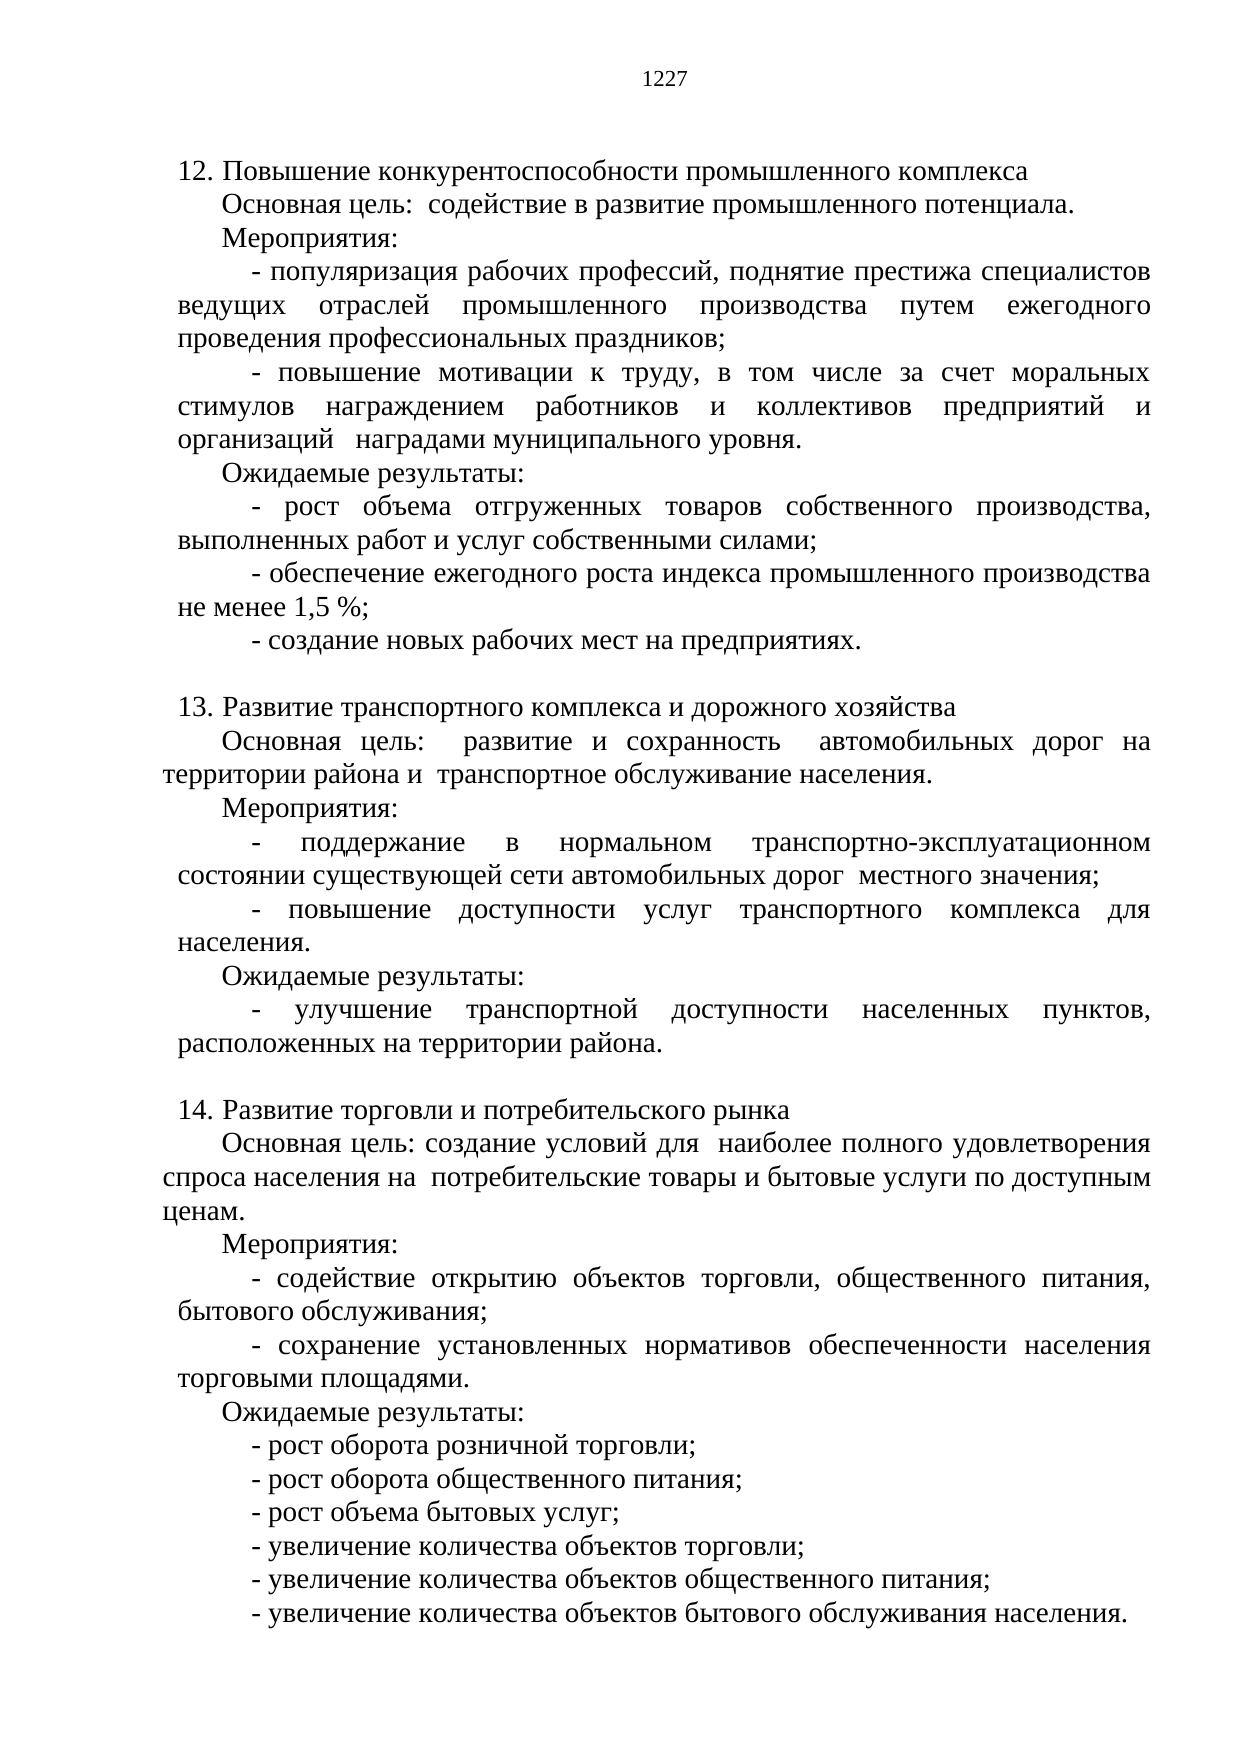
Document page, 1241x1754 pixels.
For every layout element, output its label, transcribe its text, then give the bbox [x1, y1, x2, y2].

text - популяризация рабочих профессий, поднятие престижа специалистов ведущих отраслей промышленного производства путем ежегодного проведения профессиональных праздников; [177, 253, 1152, 354]
text Ожидаемые результаты: [162, 1394, 1152, 1427]
text Мероприятия: [162, 1226, 1152, 1260]
text Мероприятия: [162, 790, 1152, 824]
text - рост объема бытовых услуг; [177, 1494, 1152, 1528]
text - обеспечение ежегодного роста индекса промышленного производства не менее 1,5 %; [177, 555, 1152, 622]
text Основная цель: содействие в развитие промышленного потенциала. [162, 186, 1152, 220]
text Основная цель: создание условий для наиболее полного удовлетворения спроса населения на потребительские товары и бытовые услуги по доступным ценам. [162, 1126, 1152, 1226]
text - улучшение транспортной доступности населенных пунктов, расположенных на территории района. [177, 991, 1152, 1058]
text - рост оборота розничной торговли; [177, 1427, 1152, 1461]
text - сохранение установленных нормативов обеспеченности населения торговыми площадями. [177, 1327, 1152, 1394]
text - поддержание в нормальном транспортно-эксплуатационном состоянии существующей сети автомобильных дорог местного значения; [177, 824, 1152, 891]
text - повышение доступности услуг транспортного комплекса для населения. [177, 891, 1152, 958]
text - создание новых рабочих мест на предприятиях. [177, 622, 1152, 656]
text - содействие открытию объектов торговли, общественного питания, бытового обслуживания; [177, 1260, 1152, 1327]
text - рост объема отгруженных товаров собственного производства, выполненных работ и услуг собственными силами; [177, 488, 1152, 555]
list Развитие торговли и потребительского рынка [177, 1092, 1152, 1126]
text - увеличение количества объектов общественного питания; [177, 1562, 1152, 1595]
list Повышение конкурентоспособности промышленного комплекса [177, 153, 1152, 186]
text - повышение мотивации к труду, в том числе за счет моральных стимулов награждением работников и коллективов предприятий и организаций наградами муниципального уровня. [177, 354, 1152, 455]
text Мероприятия: [162, 220, 1152, 253]
text Ожидаемые результаты: [162, 958, 1152, 991]
text Ожидаемые результаты: [162, 455, 1152, 488]
text - рост оборота общественного питания; [177, 1461, 1152, 1494]
text - увеличение количества объектов бытового обслуживания населения. [177, 1595, 1152, 1629]
text Основная цель: развитие и сохранность автомобильных дорог на территории района и транспортное обслуживание населения. [162, 723, 1152, 790]
text - увеличение количества объектов торговли; [177, 1528, 1152, 1562]
list Развитие транспортного комплекса и дорожного хозяйства [177, 689, 1152, 723]
